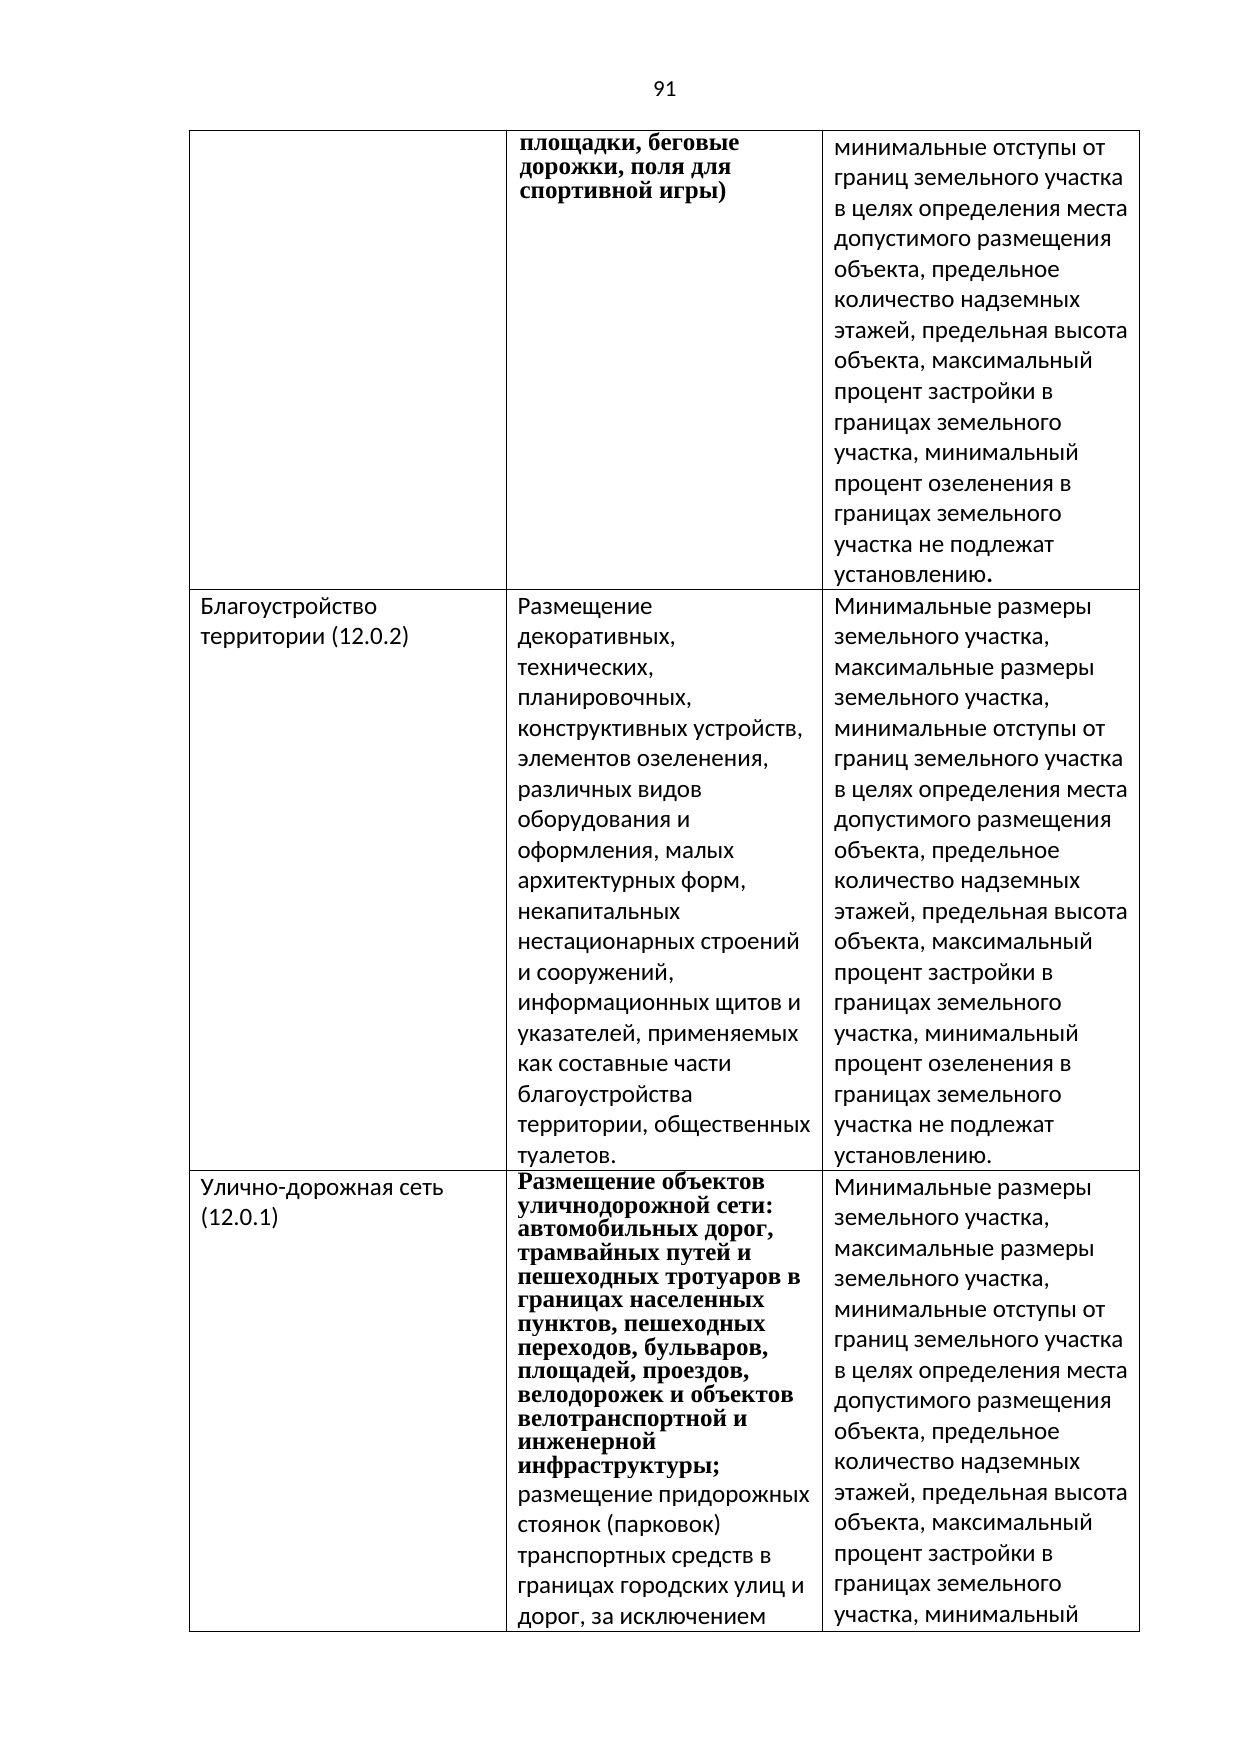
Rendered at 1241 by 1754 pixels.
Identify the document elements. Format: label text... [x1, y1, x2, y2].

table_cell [190, 1171, 506, 1631]
table_cell Размещение декоративных, технических, планировочных, конструктивных устройств, элементов озеленения, различных видов оборудования и оформления, малых архитектурных форм, некапитальных нестационарных строений и сооружений, информационных щитов и указателей, применяемых как составные части благоустройства территории, общественных туалетов. [507, 590, 822, 1170]
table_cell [823, 1171, 1139, 1631]
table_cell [507, 131, 822, 589]
table_cell Благоустройство территории (12.0.2) [190, 590, 506, 1170]
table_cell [507, 1171, 822, 1631]
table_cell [190, 131, 506, 589]
